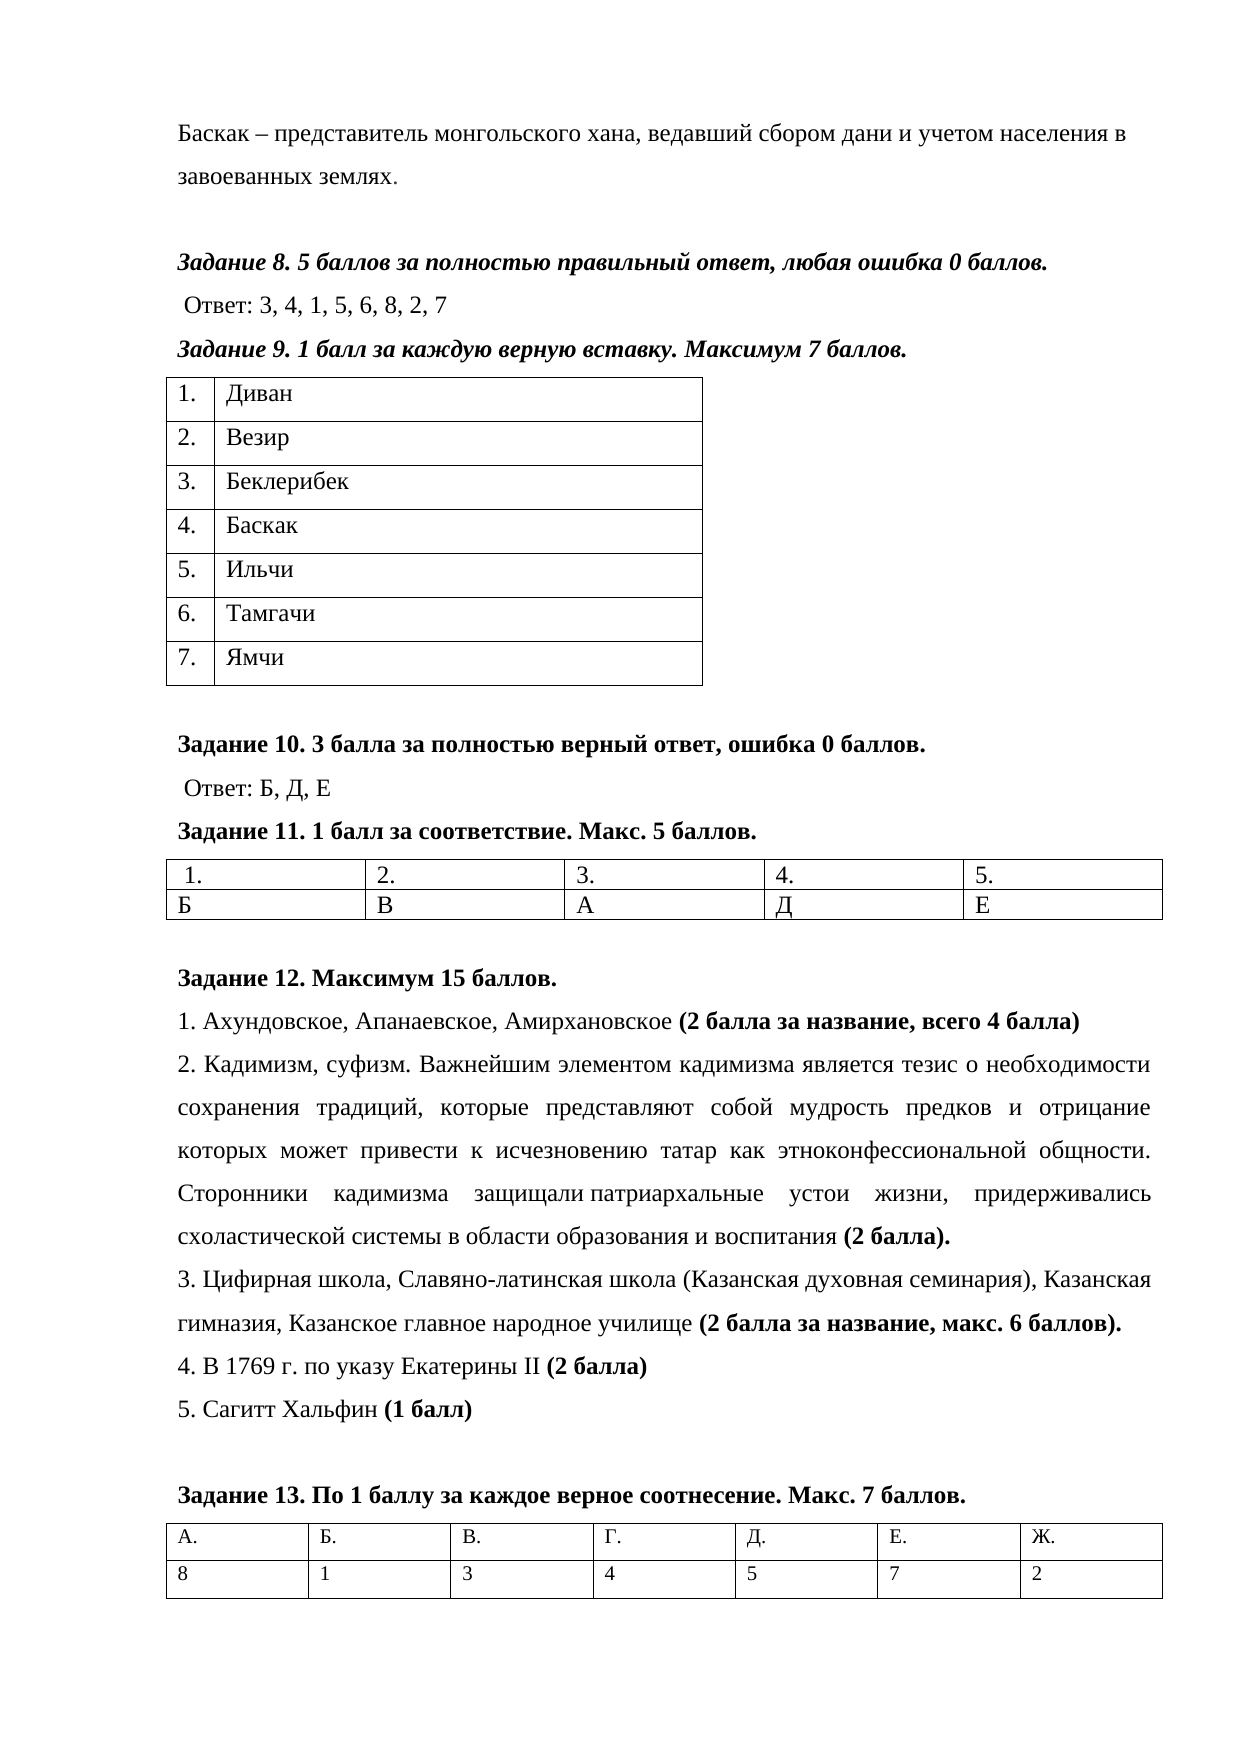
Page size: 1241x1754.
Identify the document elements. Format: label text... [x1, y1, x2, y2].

table_cell 3 [451, 1561, 593, 1597]
text 1. Ахундовское, Апанаевское, Амирхановское (2 балла за название, всего 4 балла) [687, 1006, 1152, 1034]
table_header Г. [594, 1524, 735, 1560]
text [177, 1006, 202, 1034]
table_cell В [366, 890, 564, 918]
table_header 2. [366, 860, 564, 889]
text 4. В 1769 г. по указу Екатерины II (2 балла) [177, 1351, 1152, 1379]
table_header Е. [878, 1524, 1020, 1560]
text 3. Цифирная школа, Славяно-латинская школа (Казанская духовная семинария), Казанская гимназия, Казанское главное народное училище (2 балла за название, макс. 6 баллов). [177, 1264, 1152, 1336]
table_cell Баскак [215, 510, 702, 553]
text Баскак – представитель монгольского хана, ведавший сбором дани и учетом населения в завоеванных землях. [177, 118, 1152, 190]
text Ответ: Б, Д, Е [177, 773, 1152, 801]
table_header 1. [167, 860, 365, 889]
table_header 3. [565, 860, 764, 889]
table_cell Везир [215, 422, 702, 465]
table_cell 4 [594, 1561, 735, 1597]
text Задание 10. 3 балла за полностью верный ответ, ошибка 0 баллов. [177, 729, 1152, 758]
table_cell Ильчи [215, 554, 702, 597]
table_cell Б [167, 890, 365, 918]
table_cell 7 [878, 1561, 1020, 1597]
text Ответ: 3, 4, 1, 5, 6, 8, 2, 7 [177, 291, 1152, 319]
table_header Ж. [1021, 1524, 1162, 1560]
table_cell 8 [167, 1561, 308, 1597]
table_header 1. [167, 378, 214, 421]
text Задание 13. По 1 баллу за каждое верное соотнесение. Макс. 7 баллов. [177, 1480, 1152, 1509]
table_cell 7. [167, 642, 214, 685]
table_header Б. [309, 1524, 450, 1560]
table_header Диван [215, 378, 702, 421]
text 5. Сагитт Хальфин (1 балл) [177, 1394, 1152, 1423]
table_header Д. [736, 1524, 877, 1560]
table_cell Д [765, 890, 963, 918]
table_cell 6. [167, 598, 214, 641]
table_header 5. [964, 860, 1162, 889]
table_cell 1 [309, 1561, 450, 1597]
table_cell 2 [1021, 1561, 1162, 1597]
table_header А. [167, 1524, 308, 1560]
table_cell А [565, 890, 764, 918]
table_cell 5. [167, 554, 214, 597]
table_cell Тамгачи [215, 598, 702, 641]
text Задание 8. 5 баллов за полностью правильный ответ, любая ошибка 0 баллов. [177, 247, 1152, 276]
text 2. Кадимизм, суфизм. Важнейшим элементом кадимизма является тезис о необходимости сохранения традиций, которые представляют собой мудрость предков и отрицание которых может привести к исчезновению татар как этноконфессиональной общности. Сторонники кадимизма защищали патриархальные устои жизни, придерживались схоластической системы в области образования и воспитания (2 балла). [177, 1049, 1152, 1250]
table_cell 3. [167, 466, 214, 509]
table_header 4. [765, 860, 963, 889]
table_cell 5 [736, 1561, 877, 1597]
text Задание 9. 1 балл за каждую верную вставку. Максимум 7 баллов. [177, 334, 1152, 362]
table_cell 4. [167, 510, 214, 553]
table_header В. [451, 1524, 593, 1560]
table_cell Ямчи [215, 642, 702, 685]
text Задание 11. 1 балл за соответствие. Макс. 5 баллов. [177, 816, 1152, 844]
table_cell Беклерибек [215, 466, 702, 509]
table_cell Е [964, 890, 1162, 918]
text Задание 12. Максимум 15 баллов. [177, 963, 1152, 991]
table_cell 2. [167, 422, 214, 465]
